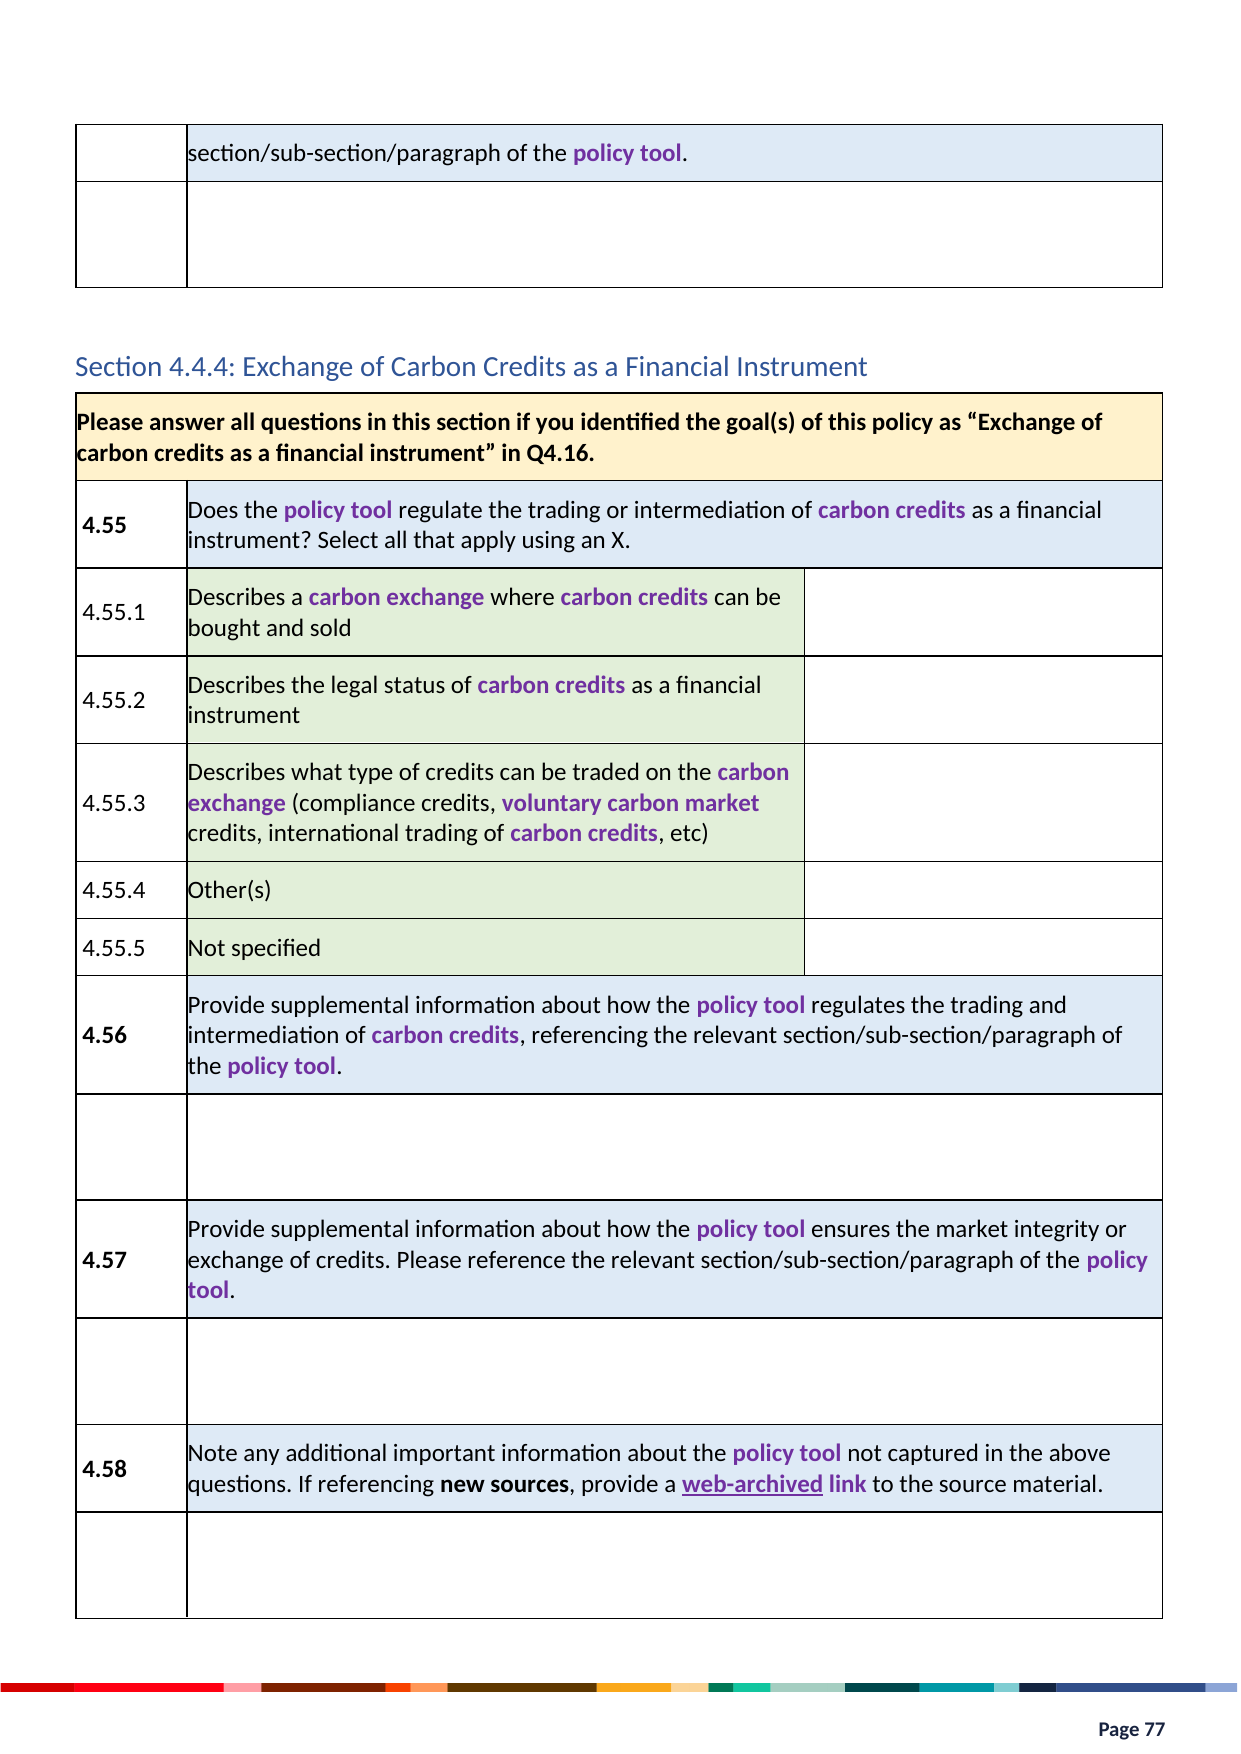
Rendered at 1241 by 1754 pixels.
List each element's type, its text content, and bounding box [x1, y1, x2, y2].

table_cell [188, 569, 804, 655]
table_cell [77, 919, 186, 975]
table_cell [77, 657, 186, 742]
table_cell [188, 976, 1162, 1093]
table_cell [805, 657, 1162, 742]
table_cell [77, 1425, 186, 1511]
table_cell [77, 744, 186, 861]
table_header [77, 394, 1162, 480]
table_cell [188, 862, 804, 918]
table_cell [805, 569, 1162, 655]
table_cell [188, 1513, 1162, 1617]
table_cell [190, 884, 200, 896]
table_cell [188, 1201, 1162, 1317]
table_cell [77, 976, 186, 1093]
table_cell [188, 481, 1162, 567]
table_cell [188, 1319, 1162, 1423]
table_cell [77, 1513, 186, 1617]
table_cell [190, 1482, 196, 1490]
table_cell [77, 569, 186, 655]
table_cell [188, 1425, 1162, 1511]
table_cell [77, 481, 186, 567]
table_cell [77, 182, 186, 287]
picture [0, 1683, 1236, 1692]
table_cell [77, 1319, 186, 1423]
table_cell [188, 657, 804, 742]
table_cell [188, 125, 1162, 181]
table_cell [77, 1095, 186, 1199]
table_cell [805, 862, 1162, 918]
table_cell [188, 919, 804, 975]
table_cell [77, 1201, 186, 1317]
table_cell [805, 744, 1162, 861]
subtitle Section 4.4.4: Exchange of Carbon Credits as a Financial Instrument [75, 348, 1165, 384]
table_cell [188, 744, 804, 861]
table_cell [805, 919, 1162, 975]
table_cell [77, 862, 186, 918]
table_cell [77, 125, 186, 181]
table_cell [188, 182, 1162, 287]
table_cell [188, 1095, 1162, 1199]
